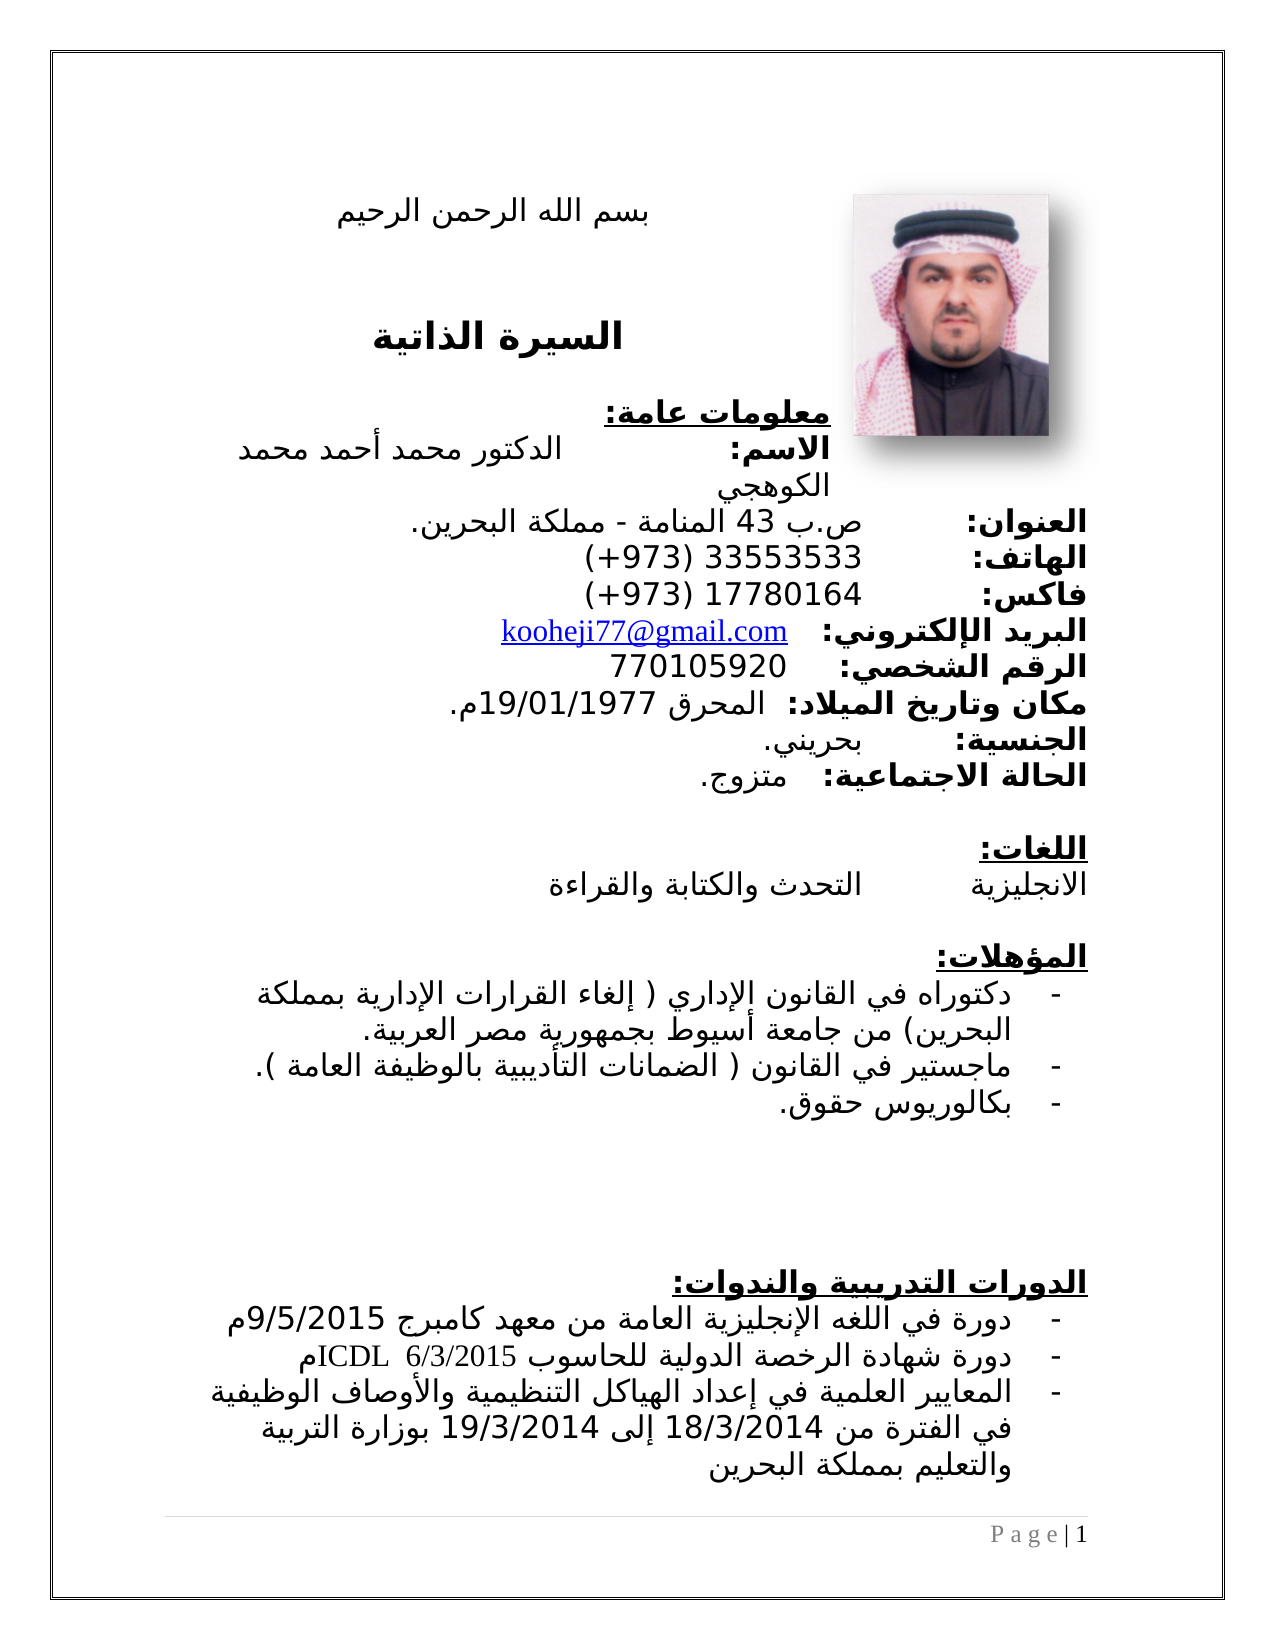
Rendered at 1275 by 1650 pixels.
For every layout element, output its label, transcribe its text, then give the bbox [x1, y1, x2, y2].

text مكان وتاريخ الميلاد: المحرق 19/01/1977م. [165, 685, 1088, 721]
text الدورات التدريبية والندوات: [165, 1264, 1088, 1301]
list دورة في اللغه الإنجليزية العامة من معهد كامبرج 9/5/2015م [165, 1301, 1050, 1337]
text الجنسية: بحريني. [165, 721, 1088, 758]
list ماجستير في القانون ( الضمانات التأديبية بالوظيفة العامة ). [165, 1048, 1050, 1084]
list دورة شهادة الرخصة الدولية للحاسوب ICDL 6/3/2015م [165, 1337, 1050, 1373]
text الاسم: الدكتور محمد أحمد محمد الكوهجي [165, 431, 1088, 503]
text العنوان: ص.ب 43 المنامة - مملكة البحرين. [165, 503, 1088, 539]
text الحالة الاجتماعية: متزوج. [165, 758, 1088, 794]
text المؤهلات: [165, 939, 1088, 975]
text الرقم الشخصي: 770105920 [165, 649, 1088, 685]
picture [830, 173, 1103, 488]
text البريد الإلكتروني: kooheji77@gmail.com [165, 612, 1088, 649]
text اللغات: [165, 830, 1088, 866]
text فاكس: 17780164 (973+) [165, 576, 1088, 612]
text الانجليزية التحدث والكتابة والقراءة [165, 866, 1088, 903]
list المعايير العلمية في إعداد الهياكل التنظيمية والأوصاف الوظيفية في الفترة من 18/3/2014 إلى 19/3/2014 بوزارة التربية والتعليم بمملكة البحرين [165, 1373, 1050, 1482]
text السيرة الذاتية [165, 314, 830, 358]
list بكالوريوس حقوق. [165, 1084, 1050, 1121]
list دكتوراه في القانون الإداري ( إلغاء القرارات الإدارية بمملكة البحرين) من جامعة أسيوط بجمهورية مصر العربية. [165, 975, 1050, 1048]
text معلومات عامة: [165, 394, 830, 431]
text بسم الله الرحمن الرحيم [165, 192, 830, 228]
text الهاتف: 33553533 (973+) [165, 539, 1088, 576]
